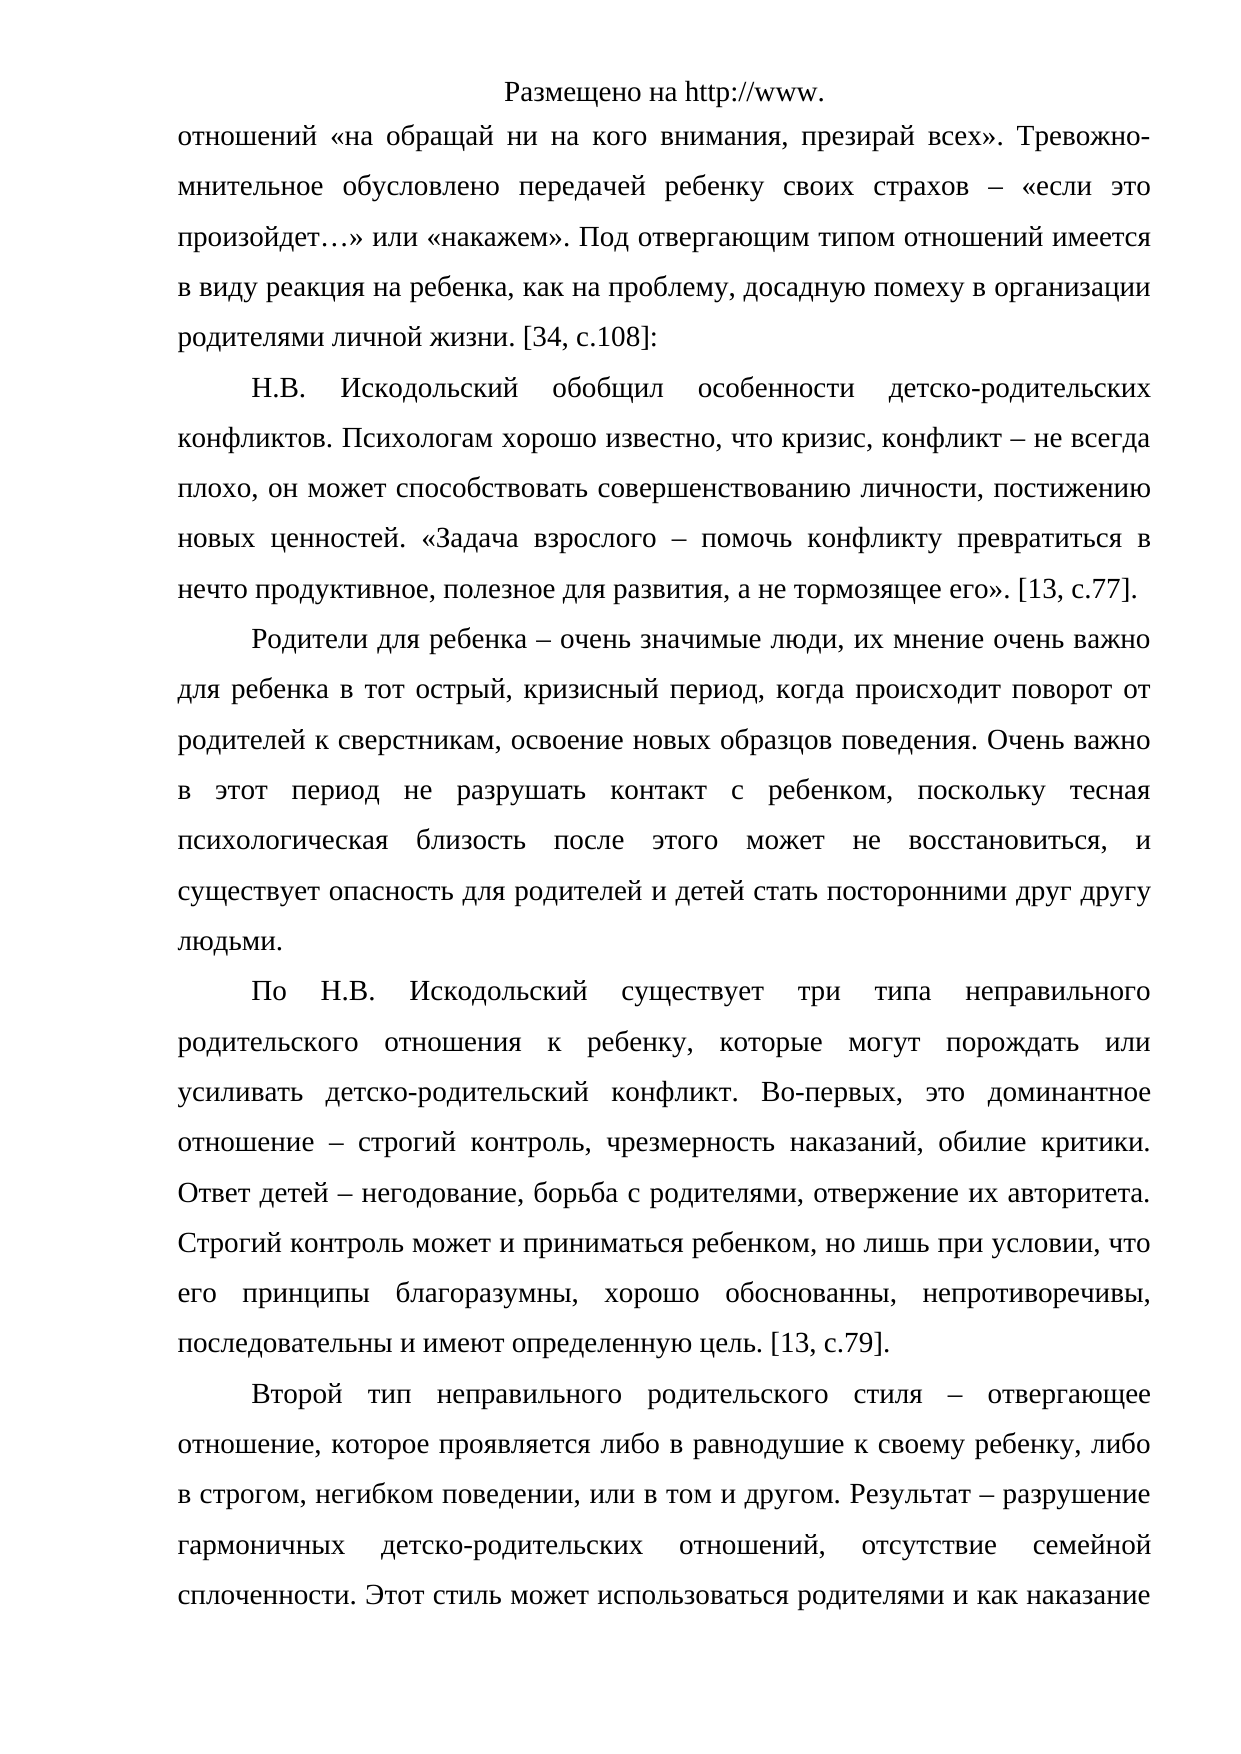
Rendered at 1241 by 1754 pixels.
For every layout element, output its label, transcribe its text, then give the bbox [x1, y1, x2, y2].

text Н.В. Искодольский обобщил особенности детско-родительских конфликтов. Психологам хорошо известно, что кризис, конфликт – не всегда плохо, он может способствовать совершенствованию личности, постижению новых ценностей. «Задача взрослого – помочь конфликту превратиться в нечто продуктивное, полезное для развития, а не тормозящее его». [13, с.77]. [177, 370, 1152, 604]
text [177, 118, 1152, 353]
text По Н.В. Искодольский существует три типа неправильного родительского отношения к ребенку, которые могут порождать или усиливать детско-родительский конфликт. Во-первых, это доминантное отношение – строгий контроль, чрезмерность наказаний, обилие критики. Ответ детей – негодование, борьба с родителями, отвержение их авторитета. Строгий контроль может и приниматься ребенком, но лишь при условии, что его принципы благоразумны, хорошо обоснованны, непротиворечивы, последовательны и имеют определенную цель. [13, с.79]. [177, 973, 1152, 1359]
text Родители для ребенка – очень значимые люди, их мнение очень важно для ребенка в тот острый, кризисный период, когда происходит поворот от родителей к сверстникам, освоение новых образцов поведения. Очень важно в этот период не разрушать контакт с ребенком, поскольку тесная психологическая близость после этого может не восстановиться, и существует опасность для родителей и детей стать посторонними друг другу людьми. [177, 621, 1152, 957]
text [177, 1376, 1152, 1611]
